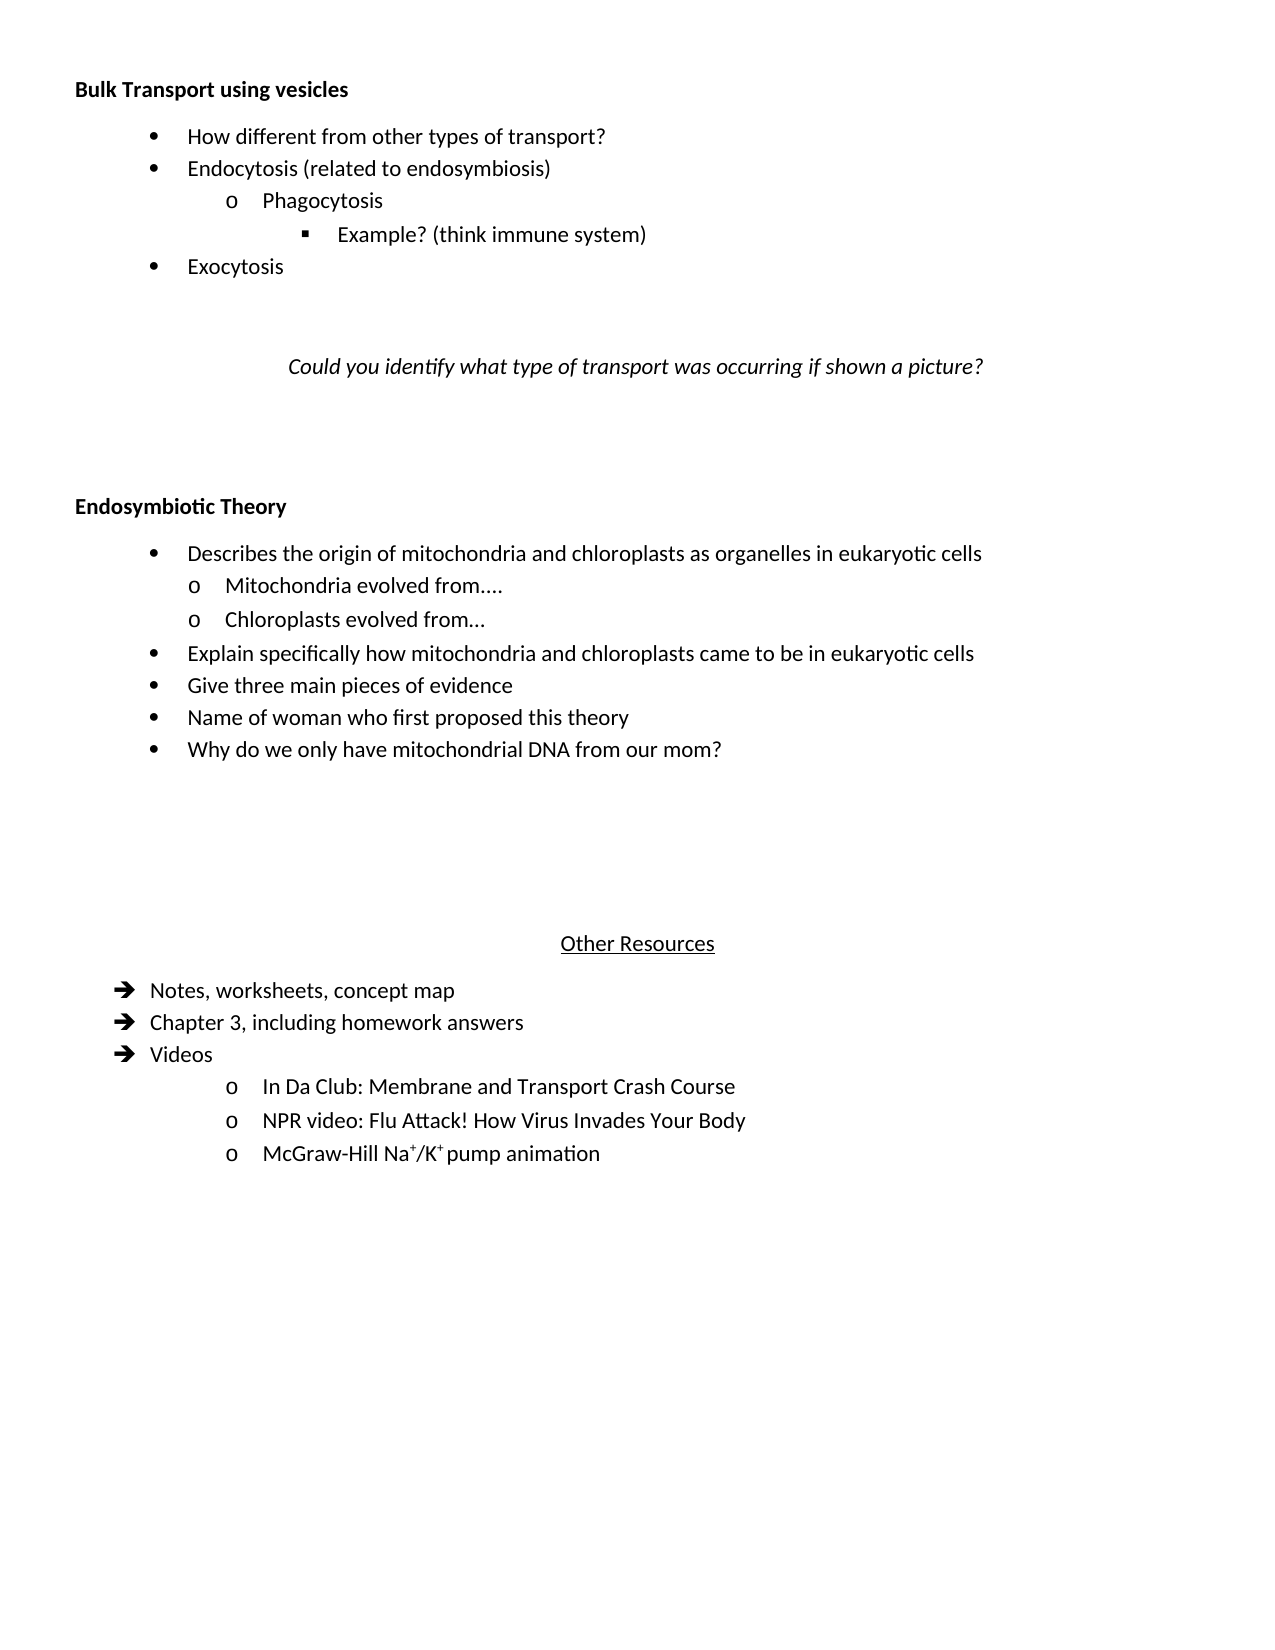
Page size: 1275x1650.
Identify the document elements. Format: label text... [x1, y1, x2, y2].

list Mitochondria evolved from.... [187, 572, 1200, 601]
text Bulk Transport using vesicles [75, 75, 1200, 103]
list Phagocytosis [225, 186, 1200, 215]
list NPR video: Flu Attack! How Virus Invades Your Body [225, 1106, 1200, 1135]
list Name of woman who first proposed this theory [150, 703, 1200, 731]
list Endocytosis (related to endosymbiosis) [150, 154, 1200, 182]
text Other Resources [75, 929, 1200, 957]
list Notes, worksheets, concept map [112, 976, 1200, 1004]
list In Da Club: Membrane and Transport Crash Course [225, 1072, 1200, 1101]
list Describes the origin of mitochondria and chloroplasts as organelles in eukaryotic cells [150, 539, 1200, 567]
list Videos [112, 1040, 1200, 1068]
text Endosymbiotic Theory [75, 492, 1200, 521]
list McGraw-Hill Na+/K+ pump animation [225, 1139, 1200, 1168]
list Why do we only have mitochondrial DNA from our mom? [150, 735, 1200, 763]
list Example? (think immune system) [300, 220, 1200, 248]
list How different from other types of transport? [150, 122, 1200, 150]
list Chloroplasts evolved from… [187, 605, 1200, 634]
text Could you identify what type of transport was occurring if shown a picture? [75, 352, 1200, 380]
list Give three main pieces of evidence [150, 671, 1200, 699]
list Exocytosis [150, 252, 1200, 280]
list Chapter 3, including homework answers [112, 1008, 1200, 1036]
list Explain specifically how mitochondria and chloroplasts came to be in eukaryotic cells [150, 639, 1200, 667]
